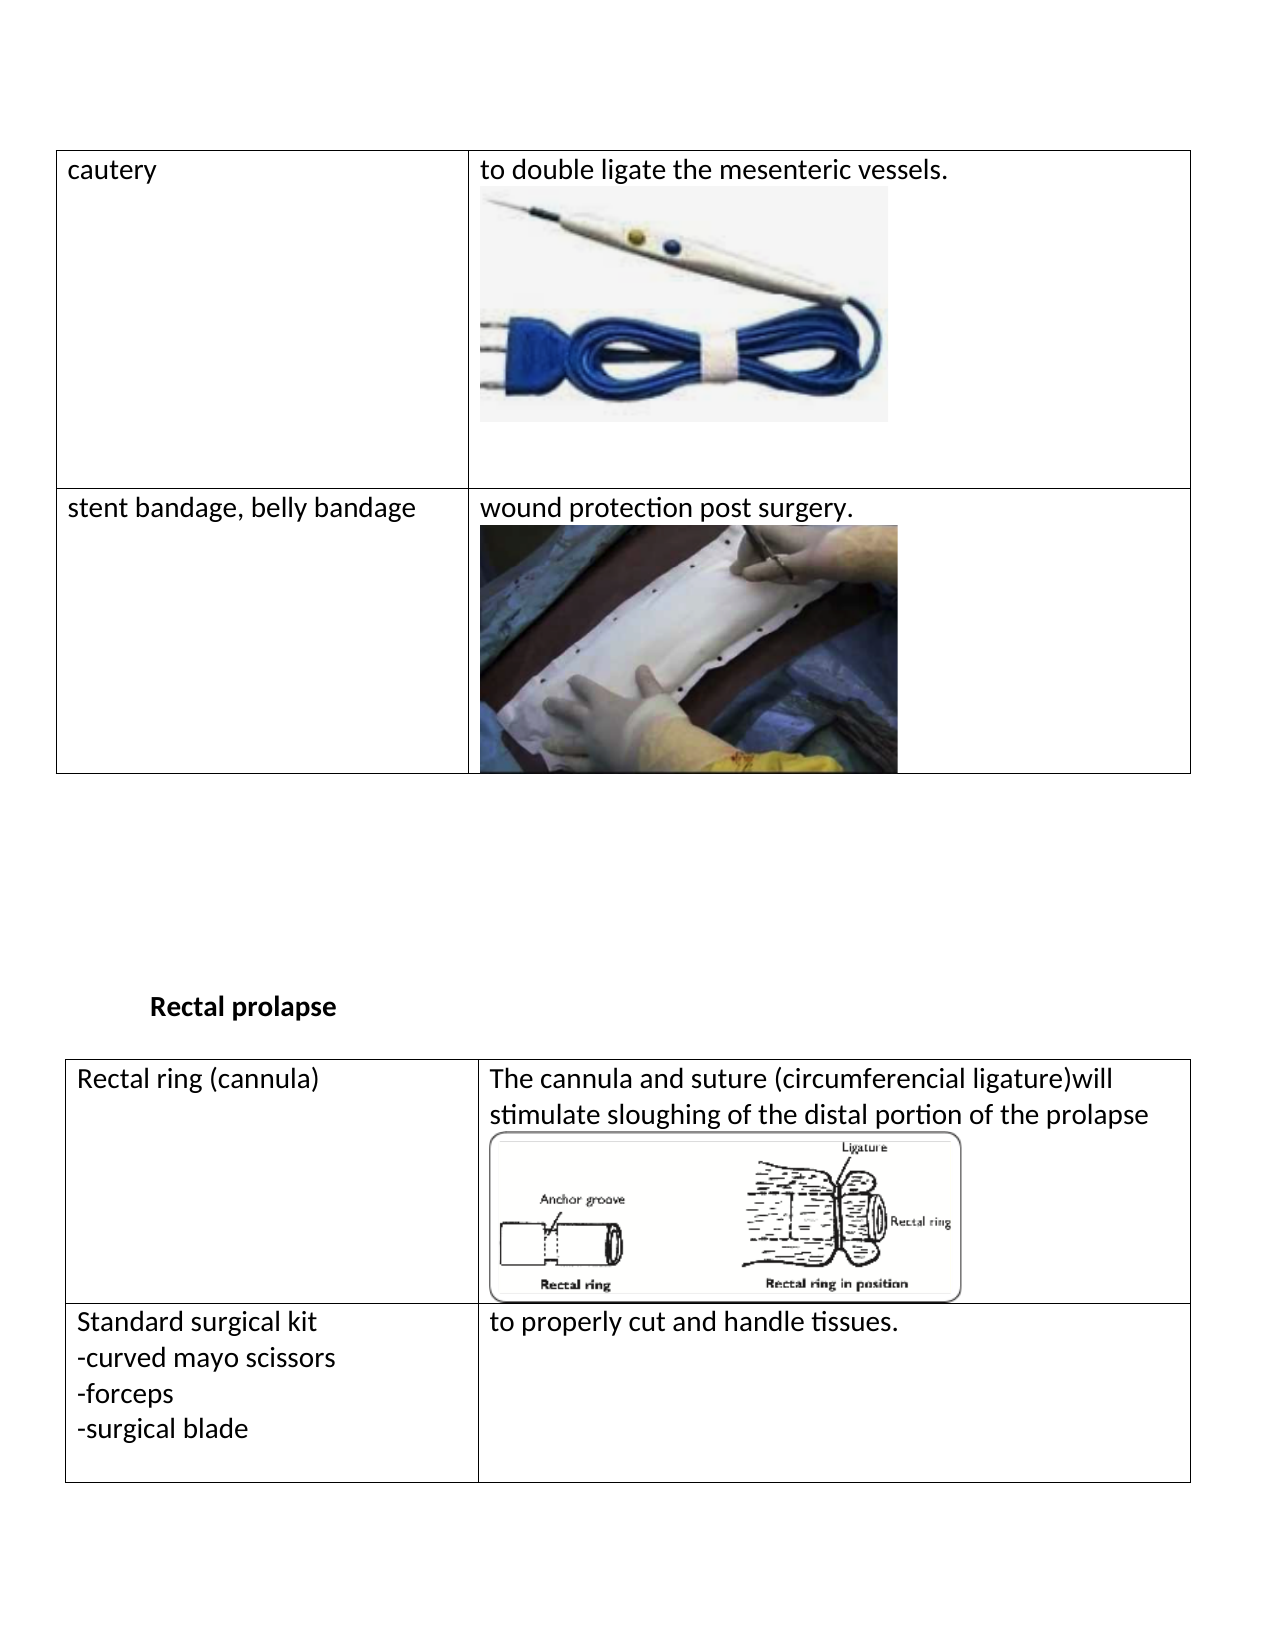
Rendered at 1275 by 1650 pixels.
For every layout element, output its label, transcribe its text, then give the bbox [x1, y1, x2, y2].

table_header Rectal ring (cannula) [66, 1060, 478, 1302]
table_cell cautery [57, 151, 468, 488]
table_cell Standard surgical kit -curved mayo scissors -forceps -surgical blade [66, 1304, 478, 1482]
table_header The cannula and suture (circumferencial ligature)will stimulate sloughing of the distal portion of the prolapse [479, 1060, 1190, 1302]
table_cell wound protection post surgery. [469, 489, 1190, 773]
table_cell to double ligate the mesenteric vessels. [469, 151, 1190, 488]
table_cell stent bandage, belly bandage [57, 489, 468, 773]
picture [480, 525, 898, 774]
picture [489, 1131, 962, 1303]
picture [480, 186, 889, 422]
table_cell to properly cut and handle tissues. [479, 1304, 1190, 1482]
text Rectal prolapse [150, 988, 1125, 1023]
